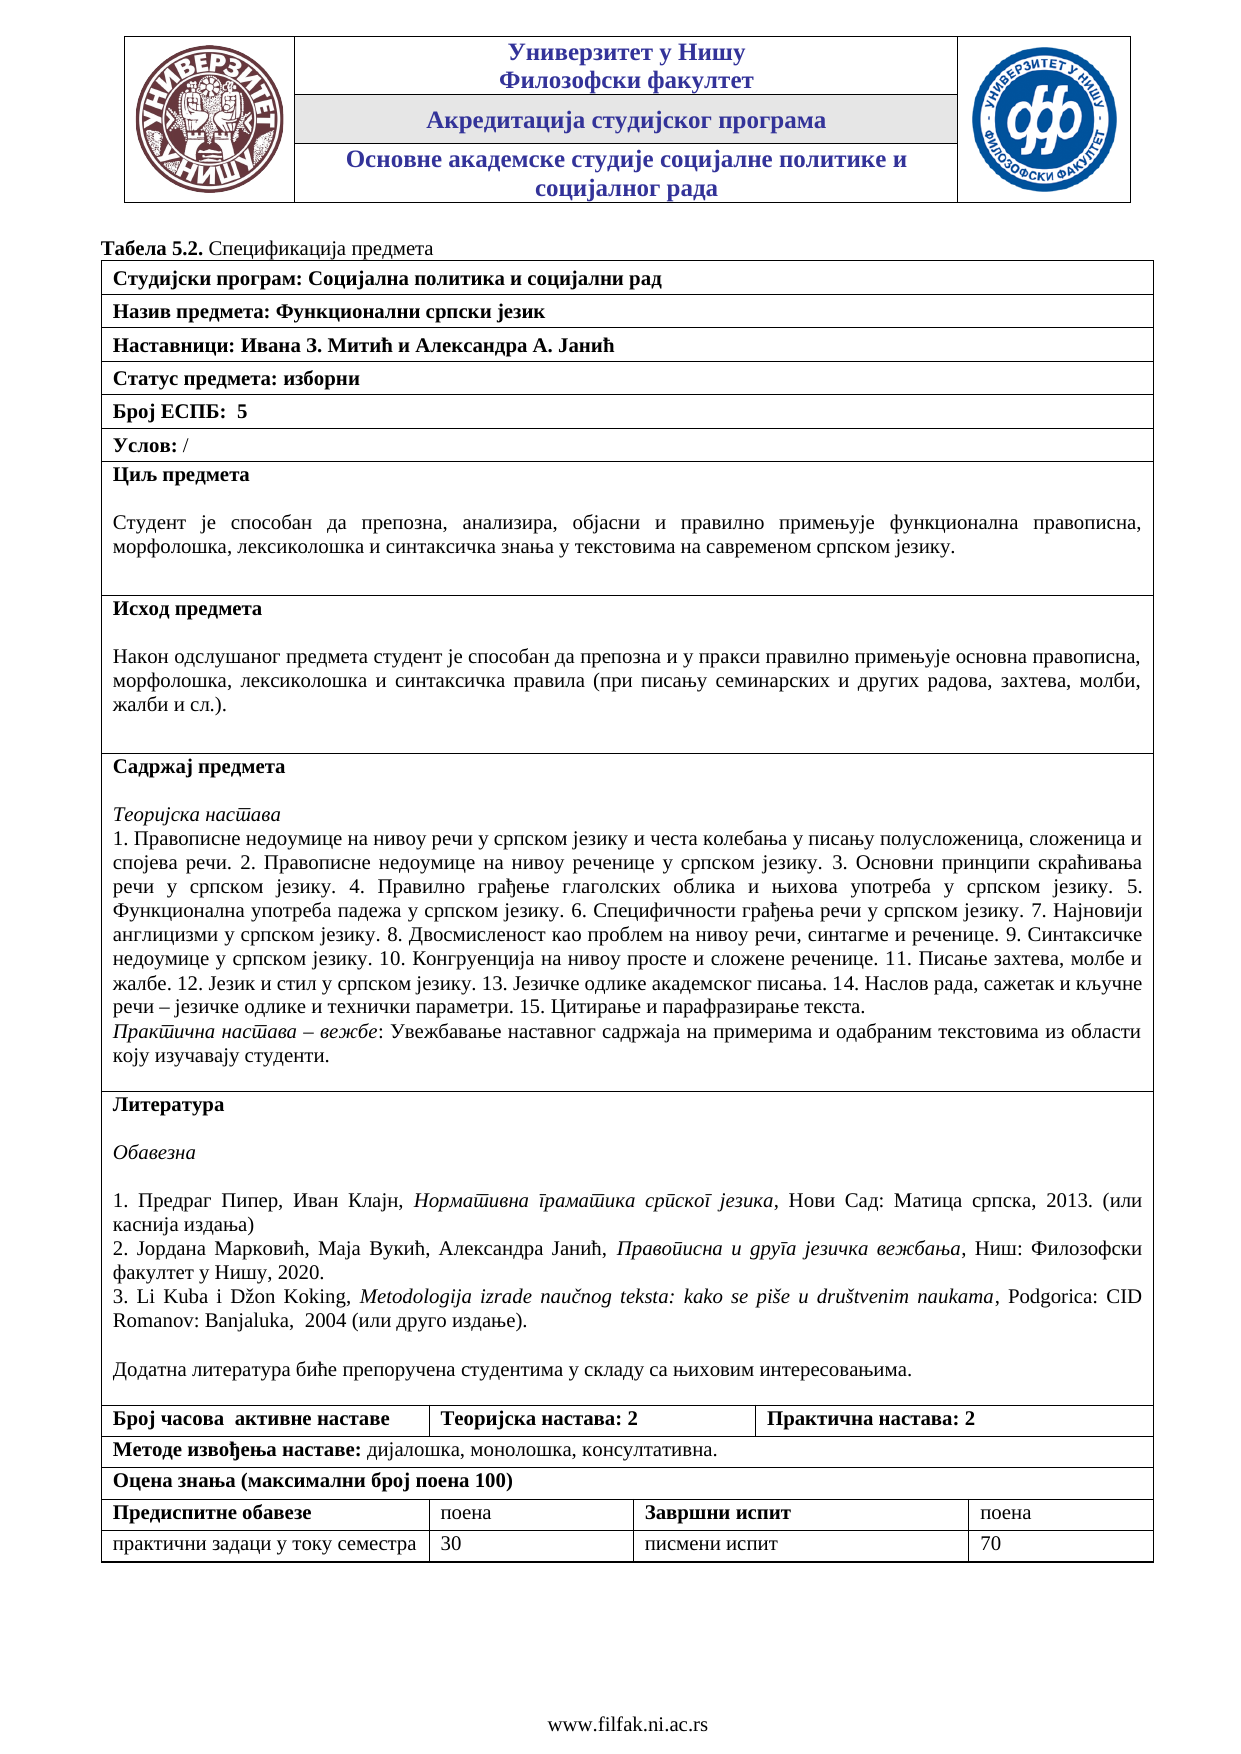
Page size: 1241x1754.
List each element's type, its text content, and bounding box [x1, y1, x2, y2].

table_cell 70 [969, 1531, 1153, 1561]
table_cell поена [969, 1500, 1153, 1530]
table_cell Наставници: Ивана З. Митић и Александра А. Јанић [102, 328, 1153, 361]
table_cell Завршни испит [634, 1500, 968, 1530]
table_cell Литература Обавезна 1. Предраг Пипер, Иван Клајн, Нормативна граматика српског језика, Нови Сад: Матица српска, 2013. (или каснија издања) 2. Јордана Марковић, Маја Вукић, Александра Јанић, Правописна и друга језичка вежбања, Ниш: Филозофски факултет у Нишу, 2020. 3. Li Kuba i Džon Koking, Metodologija izrade naučnog teksta: kako se piše u društvenim naukama, Podgorica: CID Romanov: Banjaluka, 2004 (или друго издање). Додатна литература биће препоручена студентима у складу са њиховим интересовањима. [102, 1092, 1153, 1404]
table_cell Садржај предмета Теоријска настава 1. Правописне недоумице на нивоу речи у српском језику и честа колебања у писању полусложеница, сложеница и спојева речи. 2. Правописне недоумице на нивоу реченице у српском језику. 3. Основни принципи скраћивања речи у српском језику. 4. Правилно грађење глаголских облика и њихова употреба у српском језику. 5. Функционална употреба падежа у српском језику. 6. Специфичности грађења речи у српском језику. 7. Најновији англицизми у српском језику. 8. Двосмисленост као проблем на нивоу речи, синтагме и реченице. 9. Синтаксичке недоумице у српском језику. 10. Конгруенција на нивоу просте и сложене реченице. 11. Писање захтева, молбе и жалбе. 12. Језик и стил у српском језику. 13. Језичке одлике академског писања. 14. Наслов рада, сажетак и кључне речи – језичке одлике и технички параметри. 15. Цитирање и парафразирање текста. Практична настава – вежбе: Увежбавање наставног садржаја на примерима и одабраним текстовима из области коју изучавају студенти. [102, 754, 1153, 1091]
table_cell Практична настава: 2 [756, 1406, 1153, 1436]
table_cell Број часова активне наставе [102, 1406, 429, 1436]
text Табела 5.2. Спецификација предмета [101, 236, 1211, 260]
table_cell Назив предмета: Функционални српски језик [102, 295, 1153, 327]
table_header Студијски програм: Социјална политика и социјални рад [102, 261, 1153, 294]
table_cell Исход предмета Након одслушаног предмета студент је способан да препозна и у пракси правилно примењује основна правописна, морфолошка, лексиколошка и синтаксичка правила (при писању семинарских и других радова, захтева, молби, жалби и сл.). [102, 596, 1153, 753]
table_cell Предиспитне обавезе [102, 1500, 429, 1530]
table_cell 30 [430, 1531, 633, 1561]
table_cell Циљ предмета Студент је способан да препозна, анализира, објасни и правилно примењује функционална правописна, морфолошка, лексиколошка и синтаксичка знања у текстовима на савременом српском језику. [102, 462, 1153, 595]
table_cell Број ЕСПБ: 5 [102, 395, 1153, 428]
table_cell писмени испит [634, 1531, 968, 1561]
table_cell Методе извођења наставе: дијалошка, монолошка, консултативна. [102, 1437, 1153, 1467]
table_cell практични задаци у току семестра [102, 1531, 429, 1561]
table_cell Оцена знања (максимални број поена 100) [102, 1468, 1153, 1499]
table_cell Теоријска настава: 2 [430, 1406, 755, 1436]
picture [135, 45, 284, 193]
table_cell Статус предмета: изборни [102, 362, 1153, 394]
table_cell Услов: / [102, 429, 1153, 461]
table_cell поена [430, 1500, 633, 1530]
picture [969, 44, 1120, 195]
